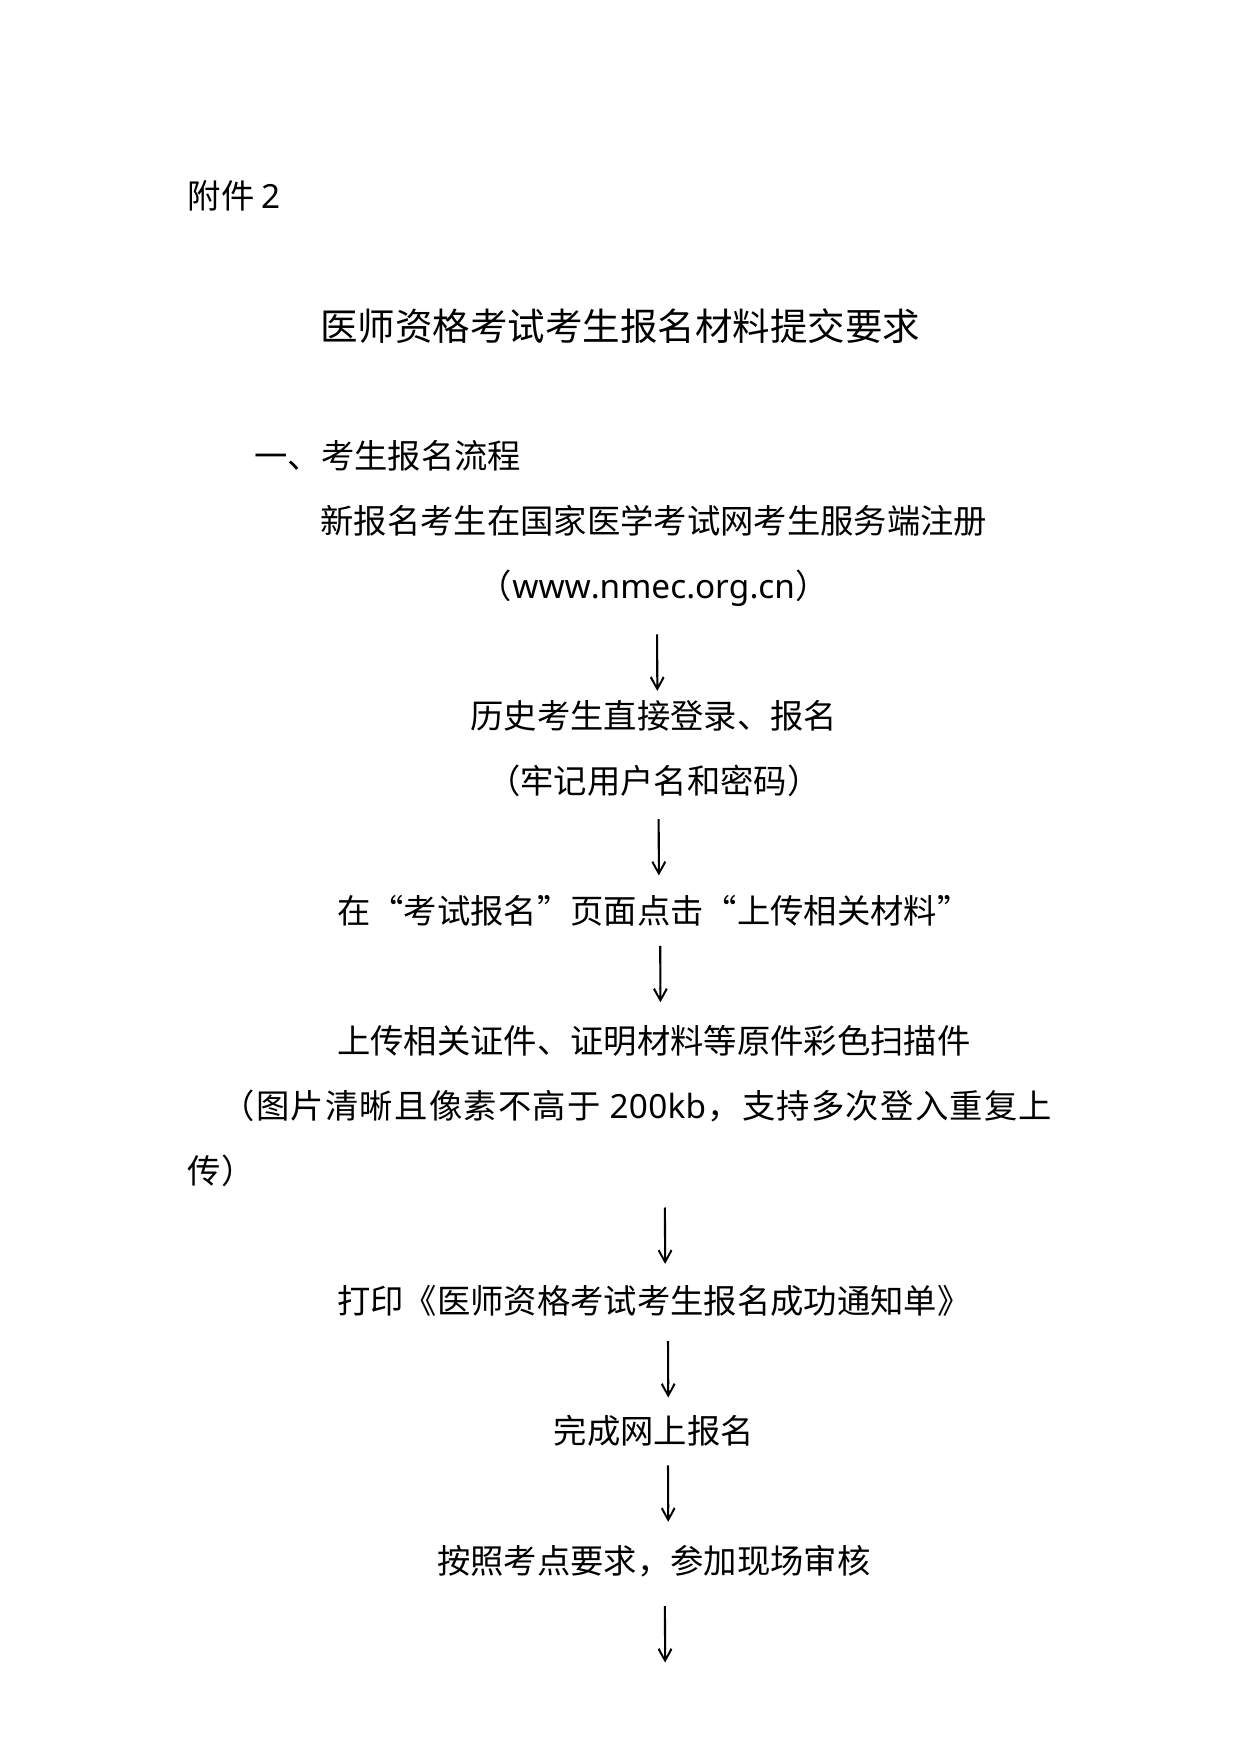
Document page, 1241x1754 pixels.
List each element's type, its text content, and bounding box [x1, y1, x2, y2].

text 新报名考生在国家医学考试网考生服务端注册 [187, 487, 1053, 552]
text 上传相关证件、证明材料等原件彩色扫描件 [187, 1007, 1053, 1072]
text 在“考试报名”页面点击“上传相关材料” [187, 877, 1053, 942]
text 完成网上报名 [187, 1397, 1053, 1462]
text （牢记用户名和密码） [187, 747, 1053, 812]
text 一、考生报名流程 [187, 422, 1053, 487]
text 按照考点要求，参加现场审核 [187, 1527, 1053, 1592]
text 打印《医师资格考试考生报名成功通知单》 [187, 1267, 1053, 1332]
text （图片清晰且像素不高于200kb，支持多次登入重复上传） [187, 1072, 1053, 1202]
text 医师资格考试考生报名材料提交要求 [187, 292, 1053, 357]
text （www.nmec.org.cn） [187, 552, 1053, 617]
text 历史考生直接登录、报名 [187, 682, 1053, 747]
text 附件2 [187, 162, 1053, 227]
